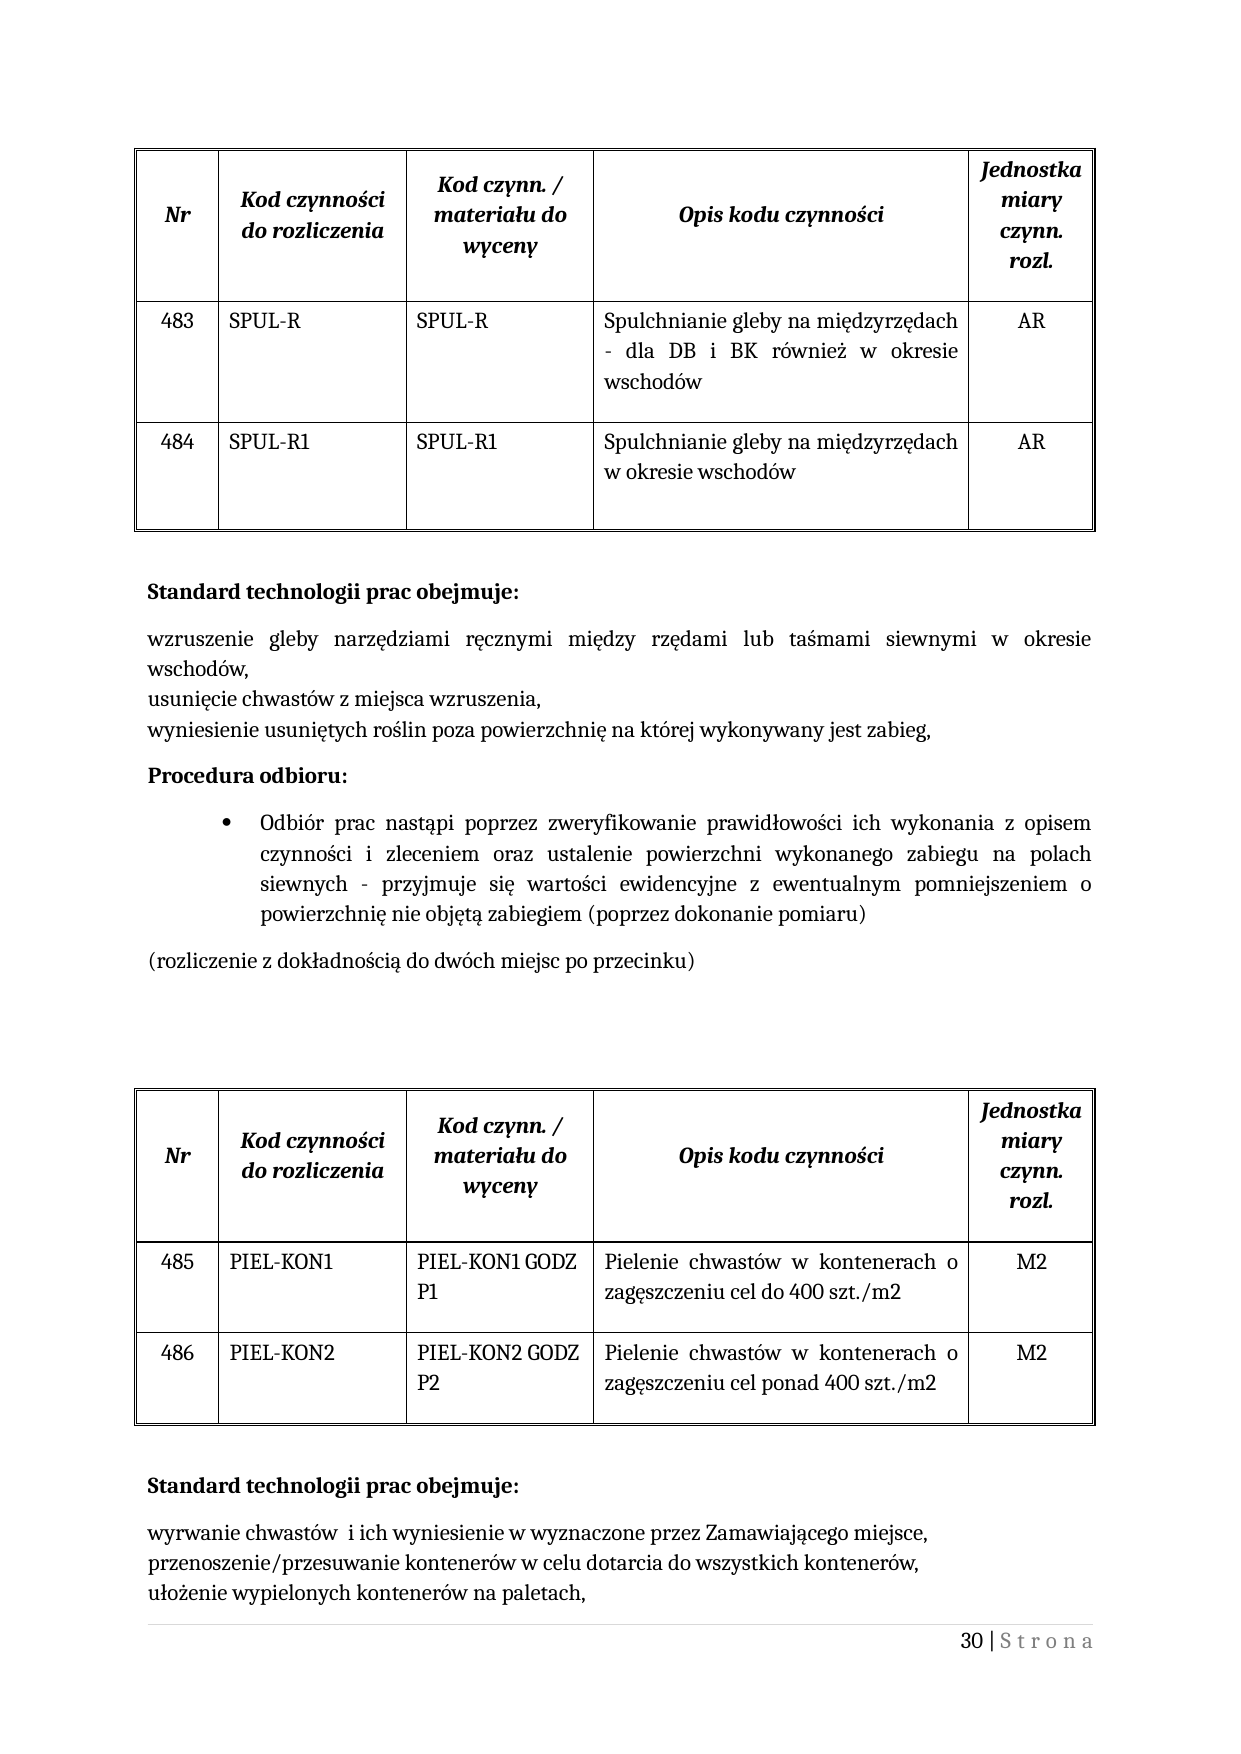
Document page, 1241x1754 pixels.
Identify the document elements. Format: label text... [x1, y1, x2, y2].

table_header Jednostka miary czynn. rozl. [969, 1091, 1092, 1241]
table_cell Spulchnianie gleby na międzyrzędach w okresie wschodów [594, 423, 968, 529]
text Procedura odbioru: [148, 763, 1093, 789]
table_cell SPUL-R [407, 302, 593, 422]
table_cell M2 [969, 1243, 1092, 1332]
table_header Nr [137, 151, 218, 301]
text Standard technologii prac obejmuje: [148, 579, 1093, 605]
table_cell PIEL-KON2 GODZ P2 [407, 1333, 593, 1423]
table_cell AR [969, 423, 1092, 529]
table_cell Pielenie chwastów w kontenerach o zagęszczeniu cel do 400 szt./m2 [594, 1243, 968, 1332]
table_header Kod czynności do rozliczenia [219, 1091, 406, 1241]
table_cell PIEL-KON2 [219, 1333, 406, 1423]
table_header Jednostka miary czynn. rozl. [969, 151, 1092, 301]
list wyrwanie chwastów i ich wyniesienie w wyznaczone przez Zamawiającego miejsce, [148, 1519, 1093, 1546]
list wyniesienie usuniętych roślin poza powierzchnię na której wykonywany jest zabieg, [148, 716, 1093, 743]
table_cell AR [969, 302, 1092, 422]
table_cell SPUL-R1 [219, 423, 406, 529]
table_cell PIEL-KON1 GODZ P1 [407, 1243, 593, 1332]
table_cell 486 [137, 1333, 218, 1423]
table_cell PIEL-KON1 [219, 1243, 406, 1332]
list ułożenie wypielonych kontenerów na paletach, [148, 1580, 1093, 1606]
table_header Kod czynn. / materiału do wyceny [407, 151, 593, 301]
table_cell 484 [137, 423, 218, 529]
table_cell SPUL-R1 [407, 423, 593, 529]
list wzruszenie gleby narzędziami ręcznymi między rzędami lub taśmami siewnymi w okresie wschodów, [148, 626, 1093, 682]
table_header Kod czynności do rozliczenia [219, 151, 406, 301]
table_cell Spulchnianie gleby na międzyrzędach - dla DB i BK również w okresie wschodów [594, 302, 968, 422]
table_cell 483 [137, 302, 218, 422]
list przenoszenie/przesuwanie kontenerów w celu dotarcia do wszystkich kontenerów, [148, 1550, 1093, 1576]
list Odbiór prac nastąpi poprzez zweryfikowanie prawidłowości ich wykonania z opisem czynności i zleceniem oraz ustalenie powierzchni wykonanego zabiegu na polach siewnych - przyjmuje się wartości ewidencyjne z ewentualnym pomniejszeniem o powierzchnię nie objętą zabiegiem (poprzez dokonanie pomiaru) [223, 810, 1093, 927]
list usunięcie chwastów z miejsca wzruszenia, [148, 686, 1093, 712]
table_header Opis kodu czynności [594, 1091, 968, 1241]
table_cell Pielenie chwastów w kontenerach o zagęszczeniu cel ponad 400 szt./m2 [594, 1333, 968, 1423]
table_header Nr [137, 1091, 218, 1241]
table_cell SPUL-R [219, 302, 406, 422]
table_cell 485 [137, 1243, 218, 1332]
table_cell M2 [969, 1333, 1092, 1423]
table_header Opis kodu czynności [594, 151, 968, 301]
table_header Kod czynn. / materiału do wyceny [407, 1091, 593, 1241]
text Standard technologii prac obejmuje: [148, 1473, 1093, 1499]
text (rozliczenie z dokładnością do dwóch miejsc po przecinku) [148, 948, 1093, 974]
